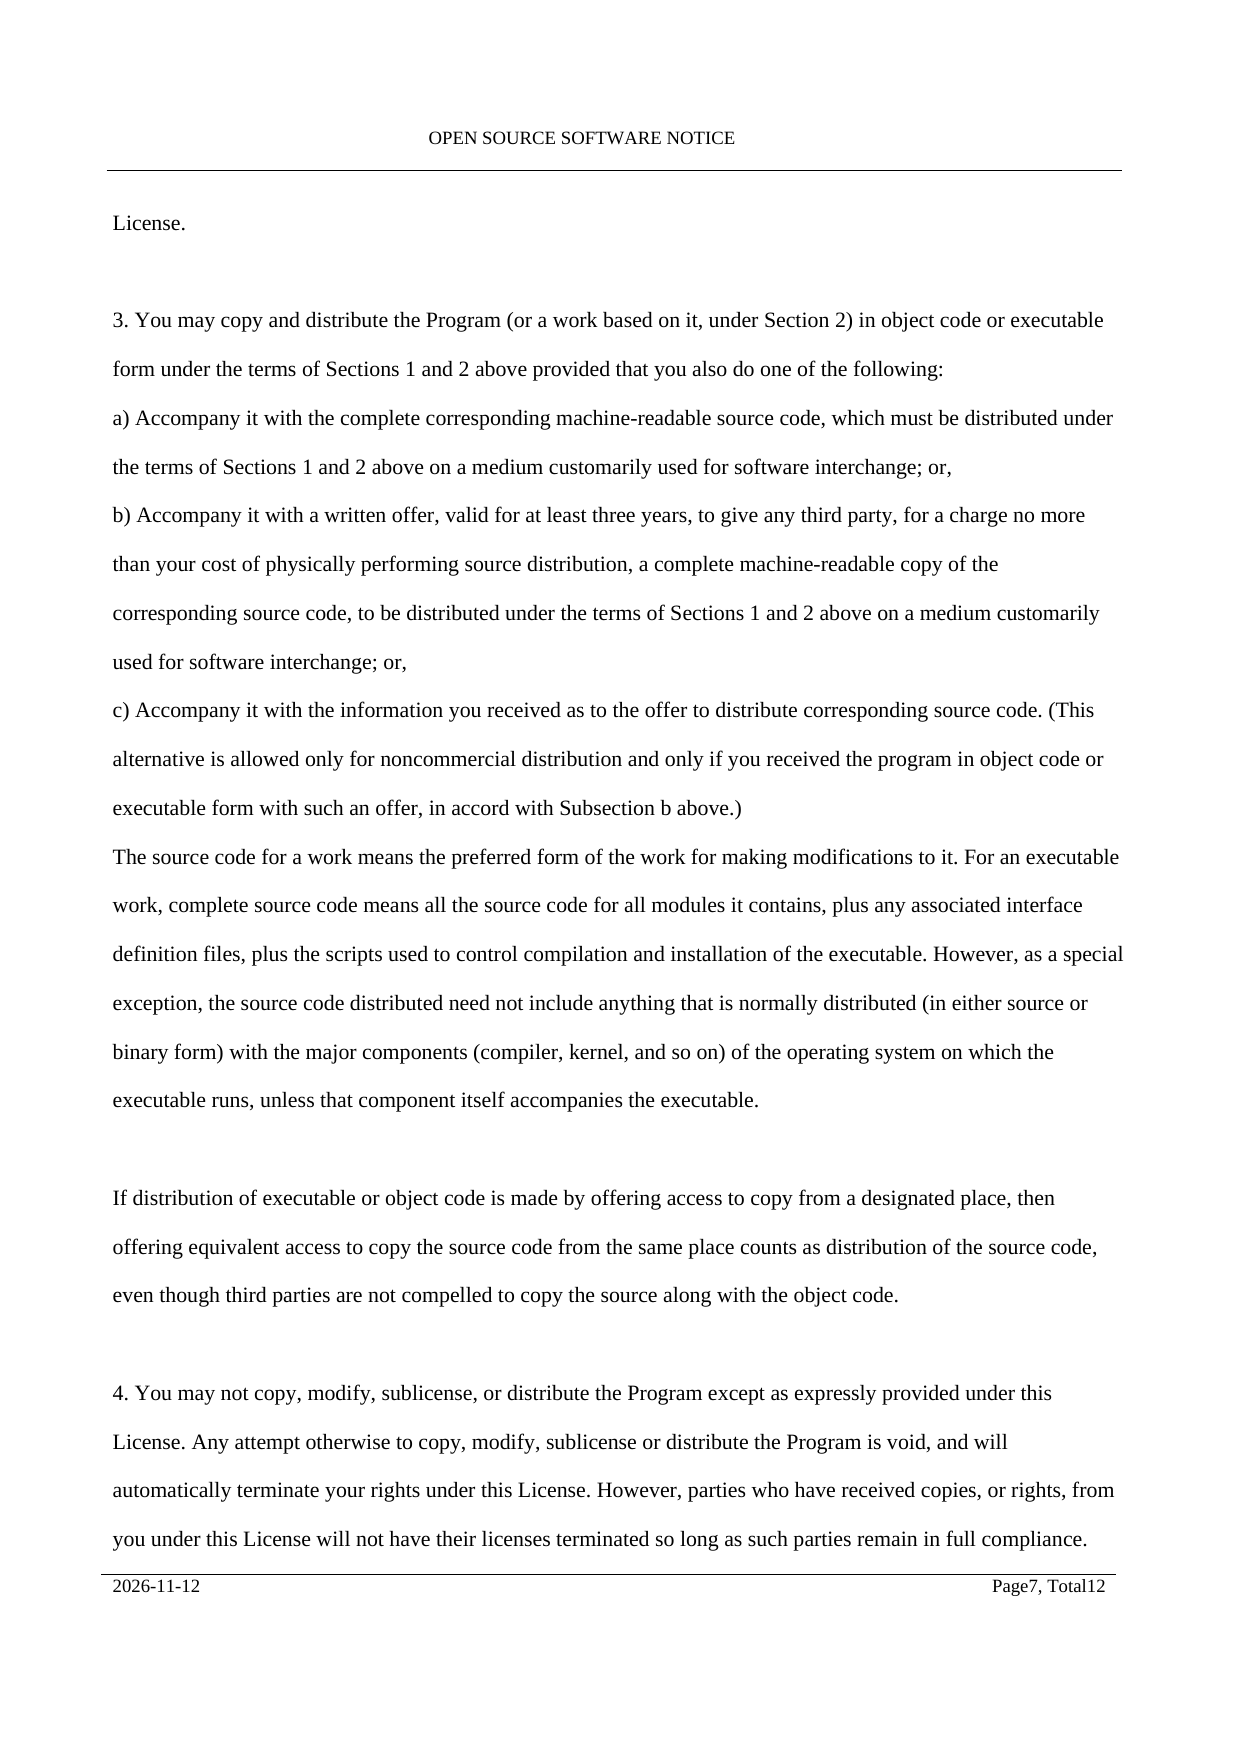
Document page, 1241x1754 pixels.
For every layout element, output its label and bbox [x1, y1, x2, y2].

text [112, 206, 1128, 1555]
